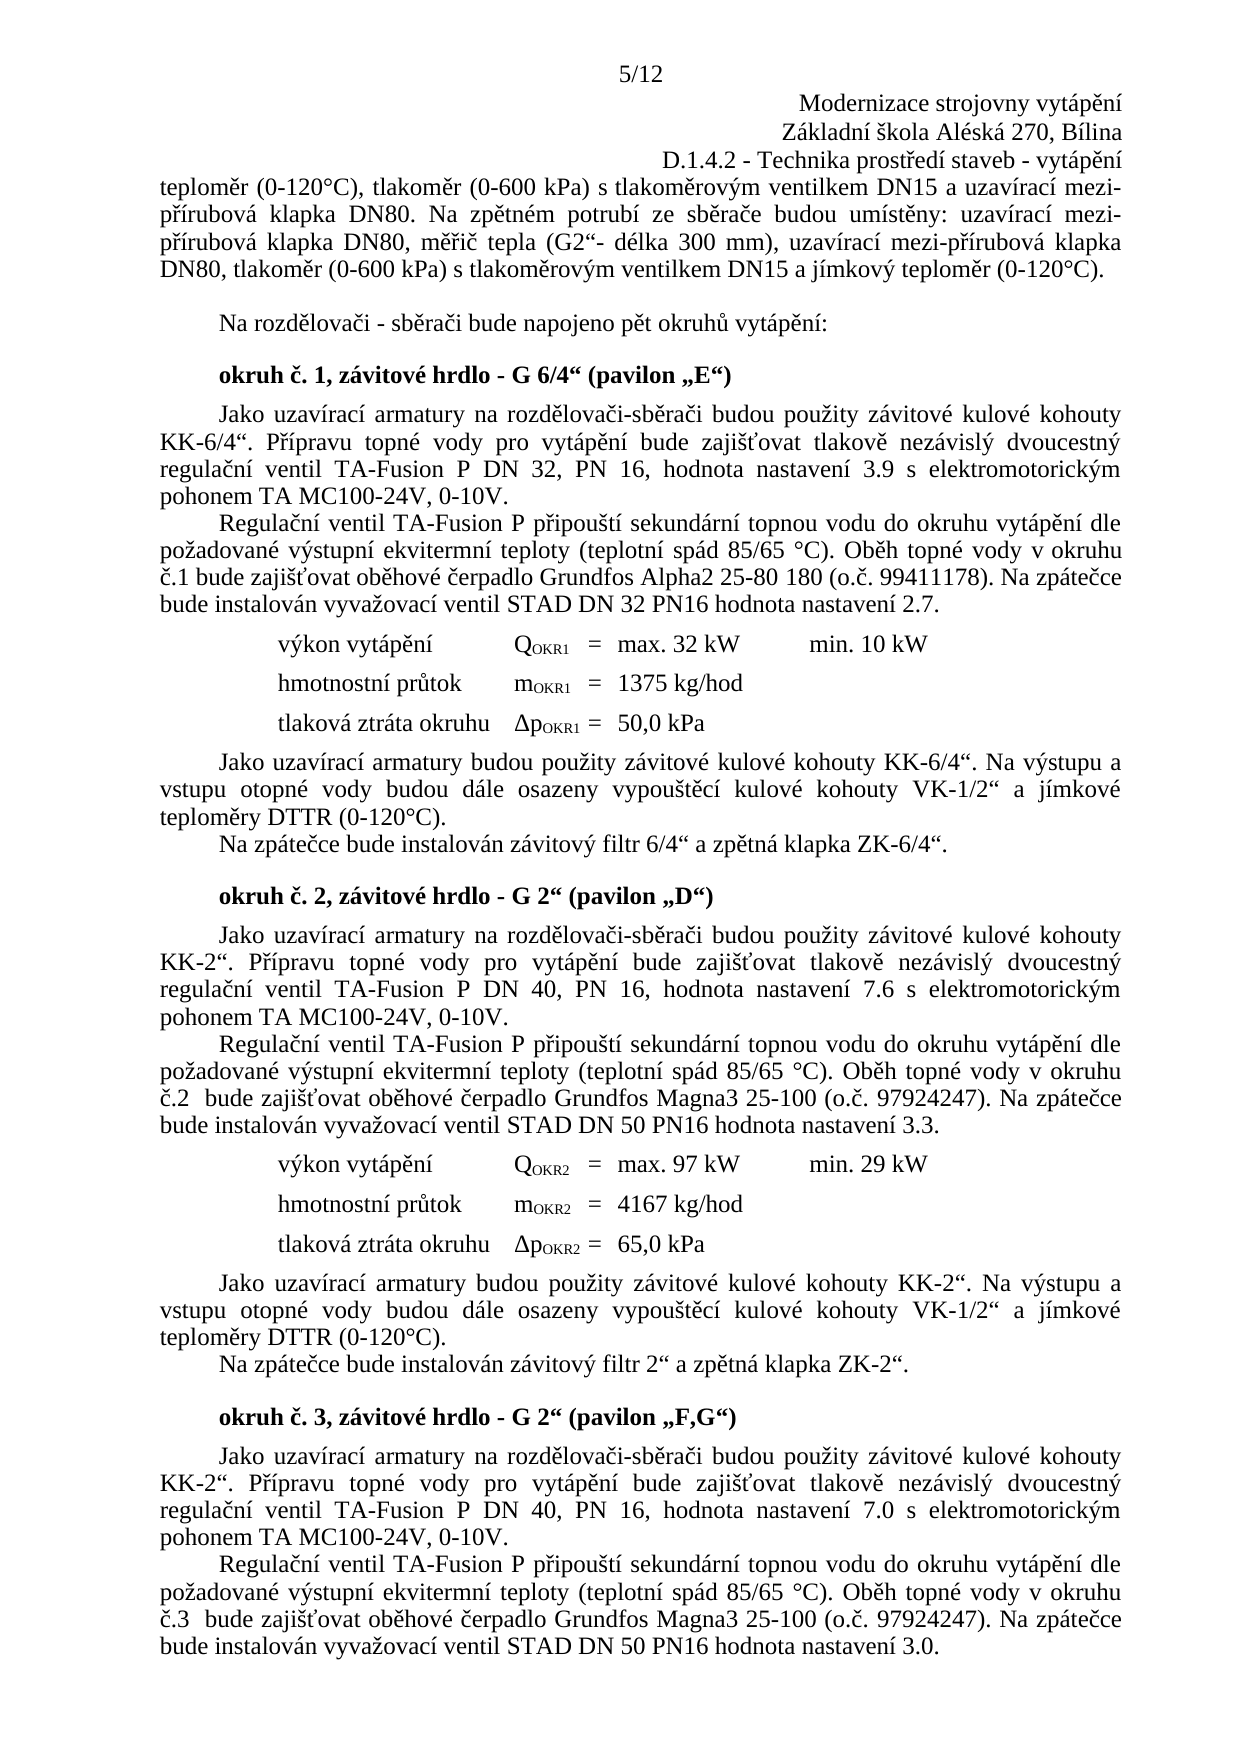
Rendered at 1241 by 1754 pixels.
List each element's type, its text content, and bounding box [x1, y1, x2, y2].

text Regulační ventil TA-Fusion P připouští sekundární topnou vodu do okruhu vytápění dle požadované výstupní ekvitermní teploty (teplotní spád 85/65 °C). Oběh topné vody v okruhu č.3 bude zajišťovat oběhové čerpadlo Grundfos Magna3 25-100 (o.č. 97924247). Na zpátečce bude instalován vyvažovací ventil STAD DN 50 PN16 hodnota nastavení 3.0. [159, 1551, 1122, 1659]
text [159, 174, 1122, 282]
text Jako uzavírací armatury na rozdělovači-sběrači budou použity závitové kulové kohouty KK-6/4“. Přípravu topné vody pro vytápění bude zajišťovat tlakově nezávislý dvoucestný regulační ventil TA-Fusion P DN 32, PN 16, hodnota nastavení 3.9 s elektromotorickým pohonem TA MC100-24V, 0-10V. [159, 401, 1122, 509]
text hmotnostní průtok mOKR2 = 4167 kg/hod [159, 1191, 1122, 1218]
text Regulační ventil TA-Fusion P připouští sekundární topnou vodu do okruhu vytápění dle požadované výstupní ekvitermní teploty (teplotní spád 85/65 °C). Oběh topné vody v okruhu č.2 bude zajišťovat oběhové čerpadlo Grundfos Magna3 25-100 (o.č. 97924247). Na zpátečce bude instalován vyvažovací ventil STAD DN 50 PN16 hodnota nastavení 3.3. [159, 1030, 1122, 1139]
text hmotnostní průtok mOKR1 = 1375 kg/hod [159, 670, 1122, 697]
text okruh č. 2, závitové hrdlo - G 2“ (pavilon „D“) [159, 882, 1122, 909]
text Jako uzavírací armatury budou použity závitové kulové kohouty KK-6/4“. Na výstupu a vstupu otopné vody budou dále osazeny vypouštěcí kulové kohouty VK-1/2“ a jímkové teploměry DTTR (0-120°C). [159, 749, 1122, 830]
text tlaková ztráta okruhu ΔpOKR2 = 65,0 kPa [159, 1230, 1122, 1257]
text Jako uzavírací armatury na rozdělovači-sběrači budou použity závitové kulové kohouty KK-2“. Přípravu topné vody pro vytápění bude zajišťovat tlakově nezávislý dvoucestný regulační ventil TA-Fusion P DN 40, PN 16, hodnota nastavení 7.0 s elektromotorickým pohonem TA MC100-24V, 0-10V. [159, 1443, 1122, 1551]
text Na zpátečce bude instalován závitový filtr 6/4“ a zpětná klapka ZK-6/4“. [159, 830, 1122, 857]
text Jako uzavírací armatury na rozdělovači-sběrači budou použity závitové kulové kohouty KK-2“. Přípravu topné vody pro vytápění bude zajišťovat tlakově nezávislý dvoucestný regulační ventil TA-Fusion P DN 40, PN 16, hodnota nastavení 7.6 s elektromotorickým pohonem TA MC100-24V, 0-10V. [159, 922, 1122, 1030]
text Na rozdělovači - sběrači bude napojeno pět okruhů vytápění: [159, 309, 1122, 337]
text okruh č. 3, závitové hrdlo - G 2“ (pavilon „F,G“) [159, 1403, 1122, 1430]
text okruh č. 1, závitové hrdlo - G 6/4“ (pavilon „E“) [159, 362, 1122, 389]
text výkon vytápění QOKR2 = max. 97 kW min. 29 kW [159, 1151, 1122, 1178]
text výkon vytápění QOKR1 = max. 32 kW min. 10 kW [159, 630, 1122, 657]
text Regulační ventil TA-Fusion P připouští sekundární topnou vodu do okruhu vytápění dle požadované výstupní ekvitermní teploty (teplotní spád 85/65 °C). Oběh topné vody v okruhu č.1 bude zajišťovat oběhové čerpadlo Grundfos Alpha2 25-80 180 (o.č. 99411178). Na zpátečce bude instalován vyvažovací ventil STAD DN 32 PN16 hodnota nastavení 2.7. [159, 509, 1122, 618]
text tlaková ztráta okruhu ΔpOKR1 = 50,0 kPa [159, 709, 1122, 737]
text Na zpátečce bude instalován závitový filtr 2“ a zpětná klapka ZK-2“. [159, 1351, 1122, 1378]
